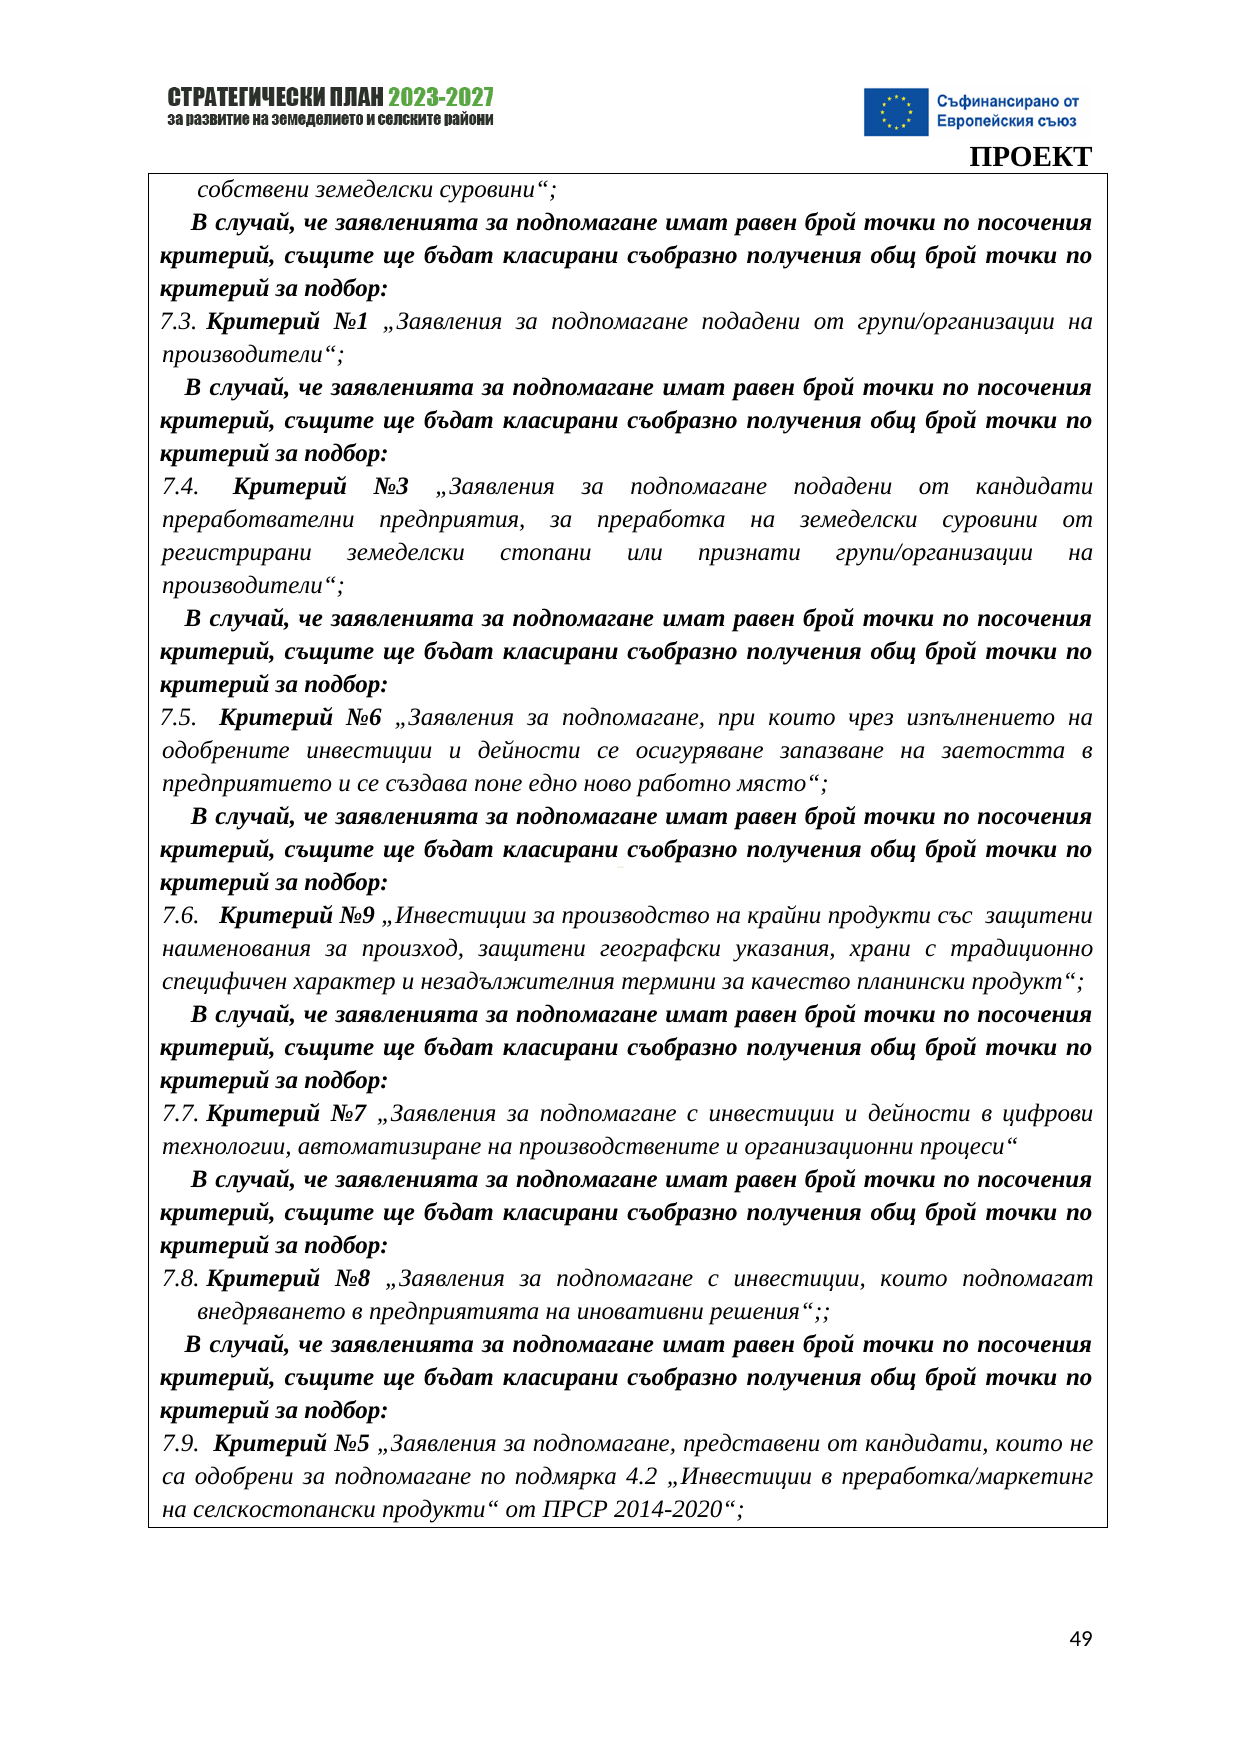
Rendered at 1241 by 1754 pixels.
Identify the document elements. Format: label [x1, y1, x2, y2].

picture [861, 85, 1093, 139]
picture [166, 73, 494, 139]
table_header [149, 174, 1107, 1527]
